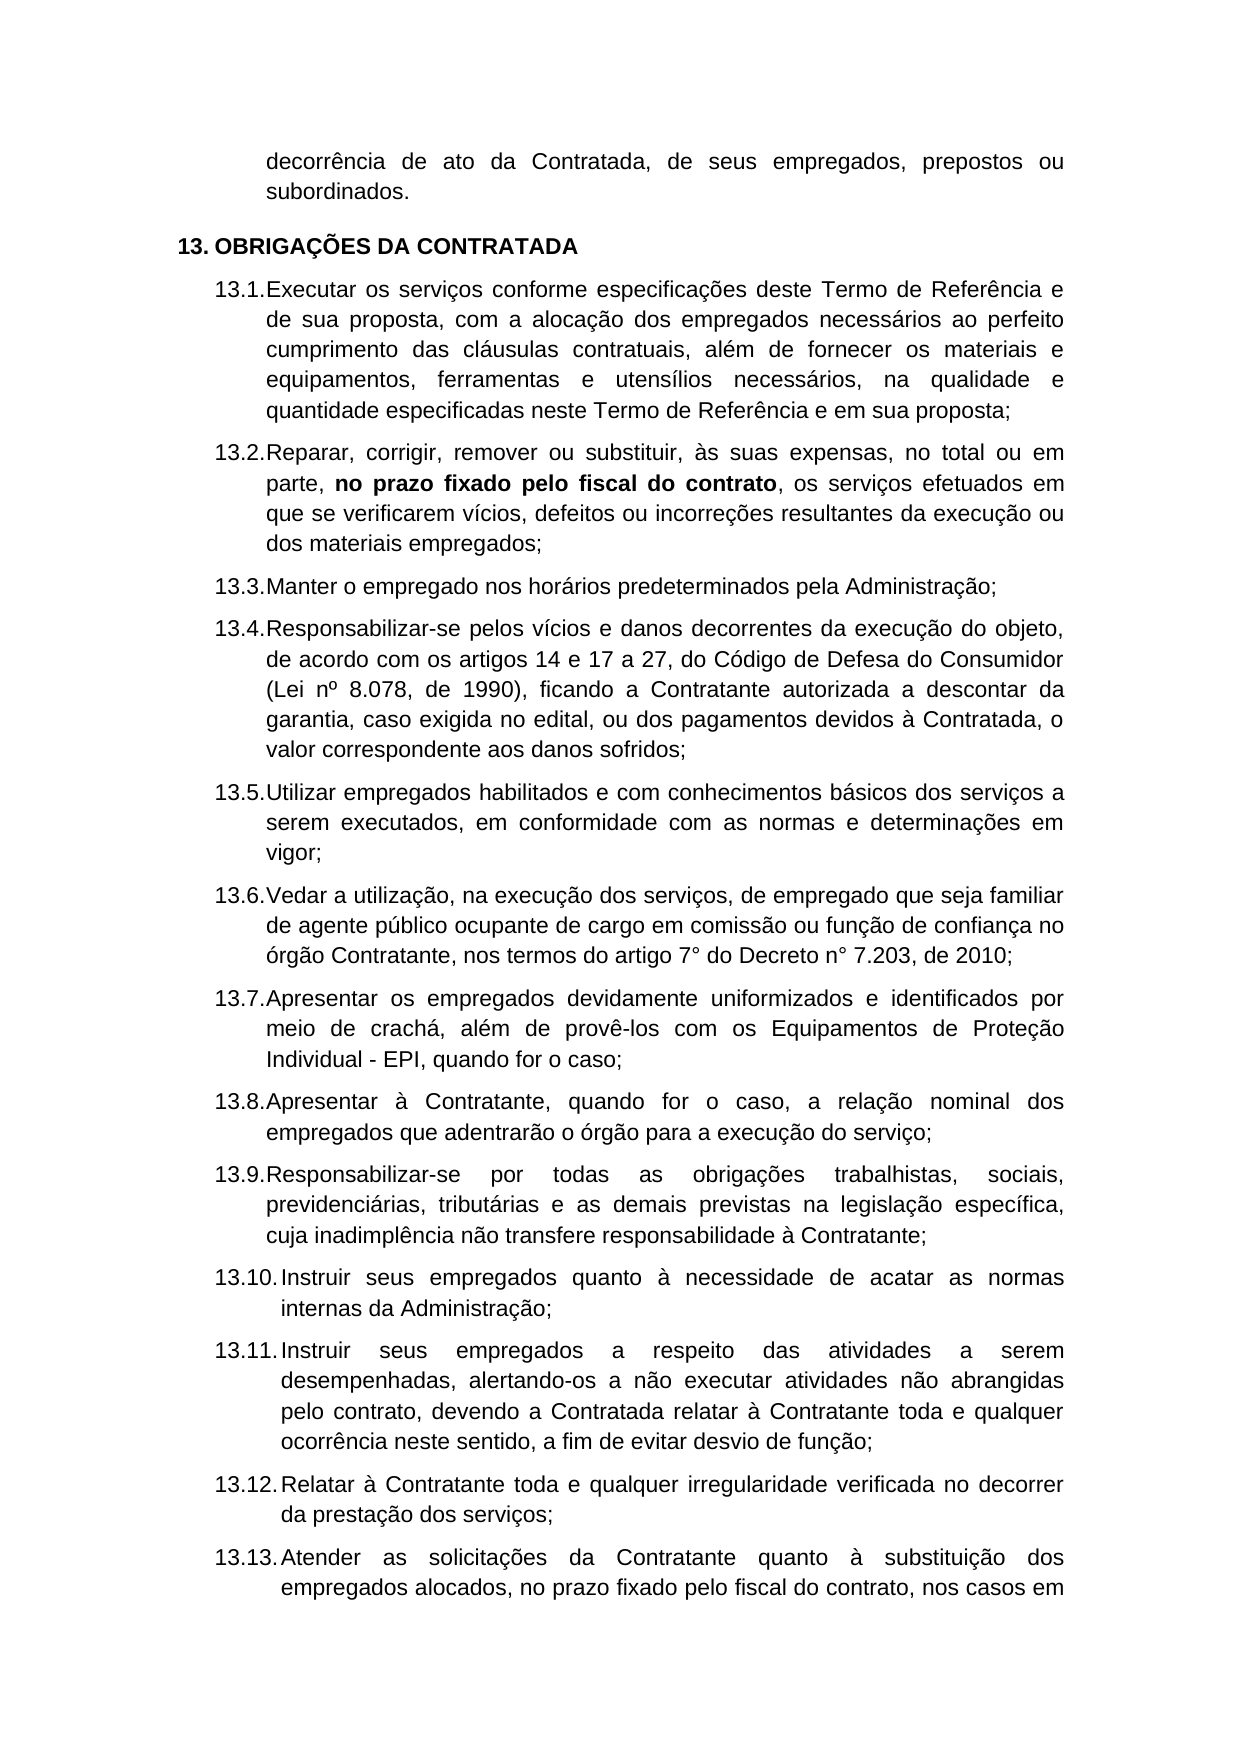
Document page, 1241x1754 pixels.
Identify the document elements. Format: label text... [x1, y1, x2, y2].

list Relatar à Contratante toda e qualquer irregularidade verificada no decorrer da prestação dos serviços; [214, 1471, 1065, 1527]
list Instruir seus empregados a respeito das atividades a serem desempenhadas, alertando-os a não executar atividades não abrangidas pelo contrato, devendo a Contratada relatar à Contratante toda e qualquer ocorrência neste sentido, a fim de evitar desvio de função; [214, 1337, 1065, 1454]
list Reparar, corrigir, remover ou substituir, às suas expensas, no total ou em parte, no prazo fixado pelo fiscal do contrato, os serviços efetuados em que se verificarem vícios, defeitos ou incorreções resultantes da execução ou dos materiais empregados; [214, 439, 1065, 556]
list Vedar a utilização, na execução dos serviços, de empregado que seja familiar de agente público ocupante de cargo em comissão ou função de confiança no órgão Contratante, nos termos do artigo 7° do Decreto n° 7.203, de 2010; [214, 882, 1065, 969]
list OBRIGAÇÕES DA CONTRATADA [177, 233, 1063, 259]
list Responsabilizar-se por todas as obrigações trabalhistas, sociais, previdenciárias, tributárias e as demais previstas na legislação específica, cuja inadimplência não transfere responsabilidade à Contratante; [214, 1161, 1065, 1248]
list Utilizar empregados habilitados e com conhecimentos básicos dos serviços a serem executados, em conformidade com as normas e determinações em vigor; [214, 779, 1065, 866]
list Apresentar os empregados devidamente uniformizados e identificados por meio de crachá, além de provê-los com os Equipamentos de Proteção Individual - EPI, quando for o caso; [214, 985, 1065, 1072]
list Instruir seus empregados quanto à necessidade de acatar as normas internas da Administração; [214, 1264, 1065, 1321]
list Responsabilizar-se pelos vícios e danos decorrentes da execução do objeto, de acordo com os artigos 14 e 17 a 27, do Código de Defesa do Consumidor (Lei nº 8.078, de 1990), ficando a Contratante autorizada a descontar da garantia, caso exigida no edital, ou dos pagamentos devidos à Contratada, o valor correspondente aos danos sofridos; [214, 615, 1065, 762]
list Executar os serviços conforme especificações deste Termo de Referência e de sua proposta, com a alocação dos empregados necessários ao perfeito cumprimento das cláusulas contratuais, além de fornecer os materiais e equipamentos, ferramentas e utensílios necessários, na qualidade e quantidade especificadas neste Termo de Referência e em sua proposta; [214, 276, 1065, 423]
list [214, 148, 1065, 204]
list Apresentar à Contratante, quando for o caso, a relação nominal dos empregados que adentrarão o órgão para a execução do serviço; [214, 1088, 1065, 1145]
list Manter o empregado nos horários predeterminados pela Administração; [214, 573, 1065, 599]
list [214, 1543, 1065, 1600]
